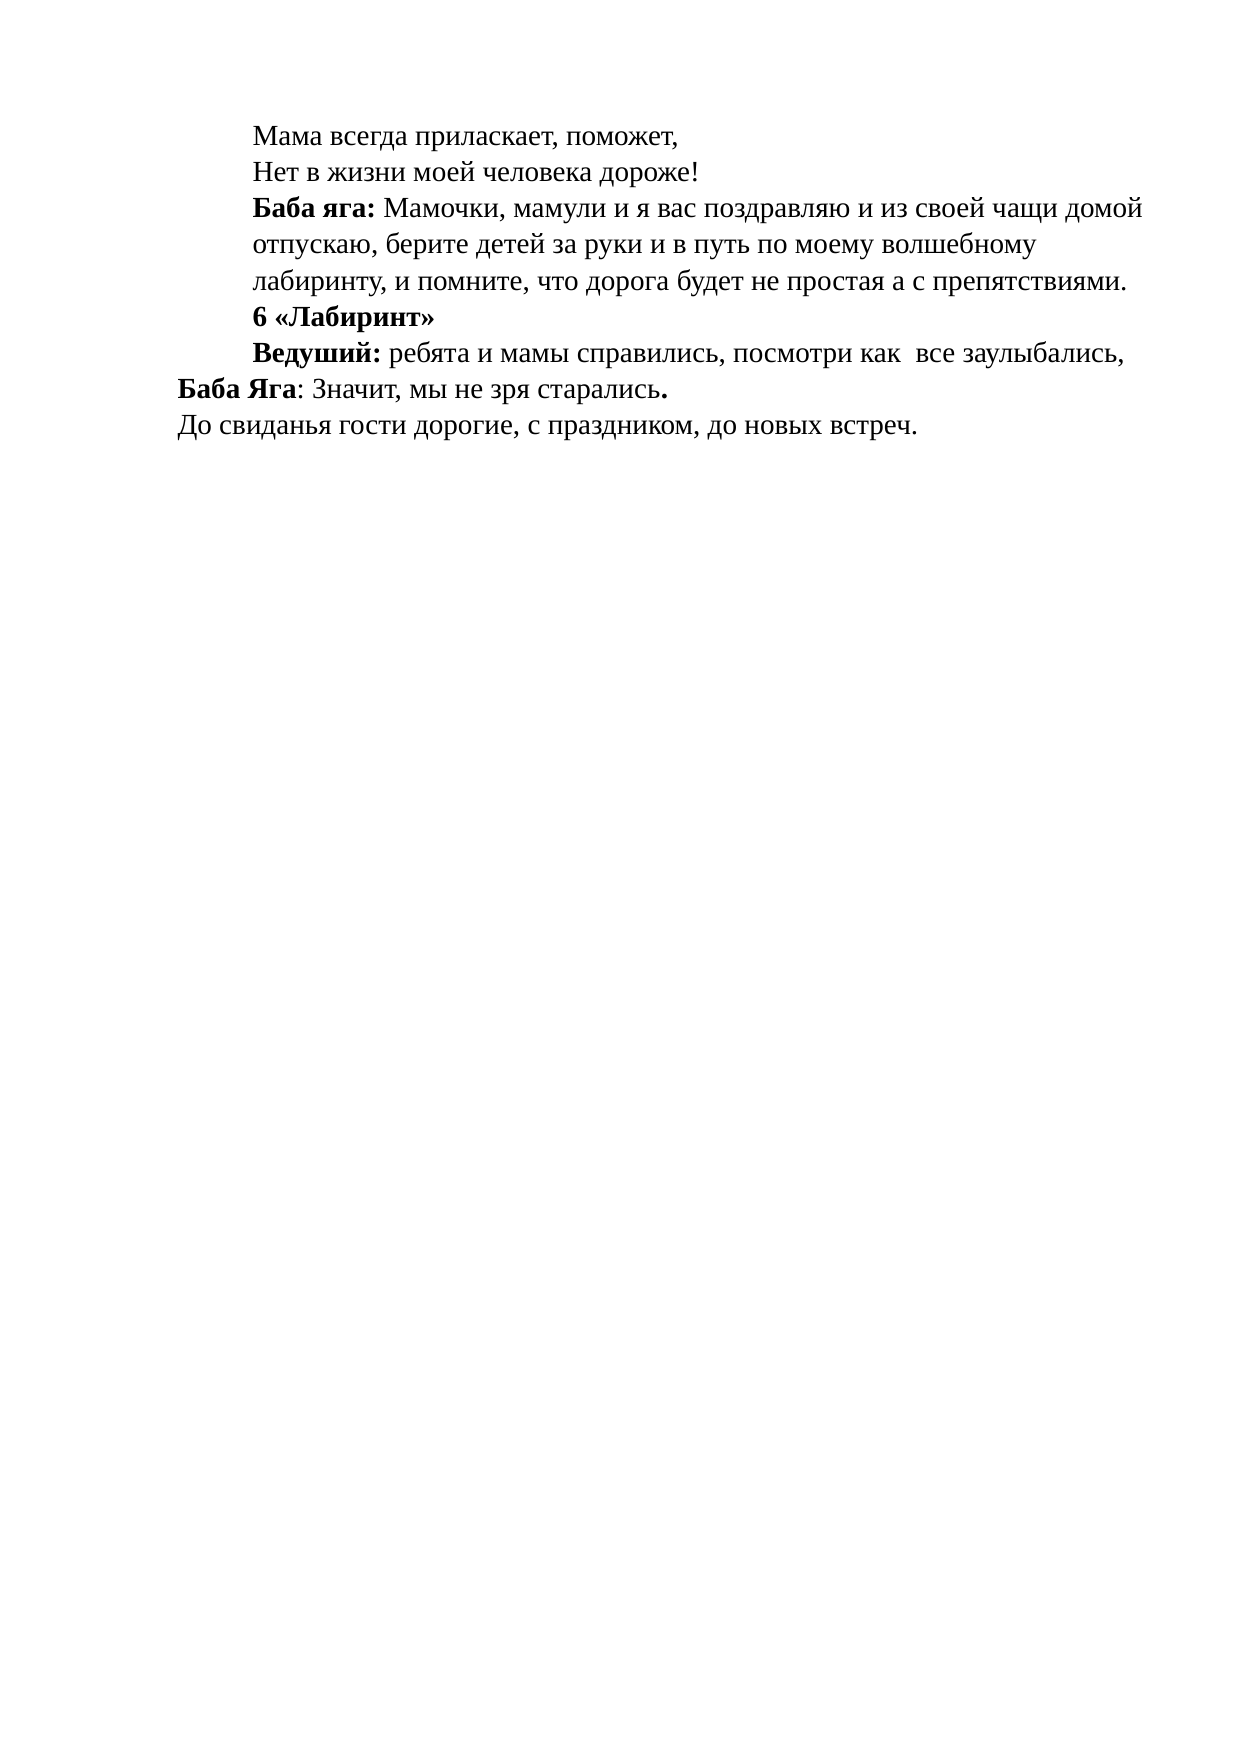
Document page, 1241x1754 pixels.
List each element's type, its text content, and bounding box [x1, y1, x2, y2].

list Нет в жизни моей человека дороже! [252, 154, 1152, 188]
text До свиданья гости дорогие, с праздником, до новых встреч. [177, 407, 1152, 441]
list 6 «Лабиринт» [252, 299, 1152, 332]
list Баба яга: Мамочки, мамули и я вас поздравляю и из своей чащи домой отпускаю, берите детей за руки и в путь по моему волшебному лабиринту, и помните, что дорога будет не простая а с препятствиями. [252, 190, 1152, 296]
list Мама всегда приласкает, поможет, [252, 118, 1152, 152]
text Баба Яга: Значит, мы не зря старались. [177, 371, 1152, 405]
list Ведуший: ребята и мамы справились, посмотри как все заулыбались, [252, 335, 1152, 368]
